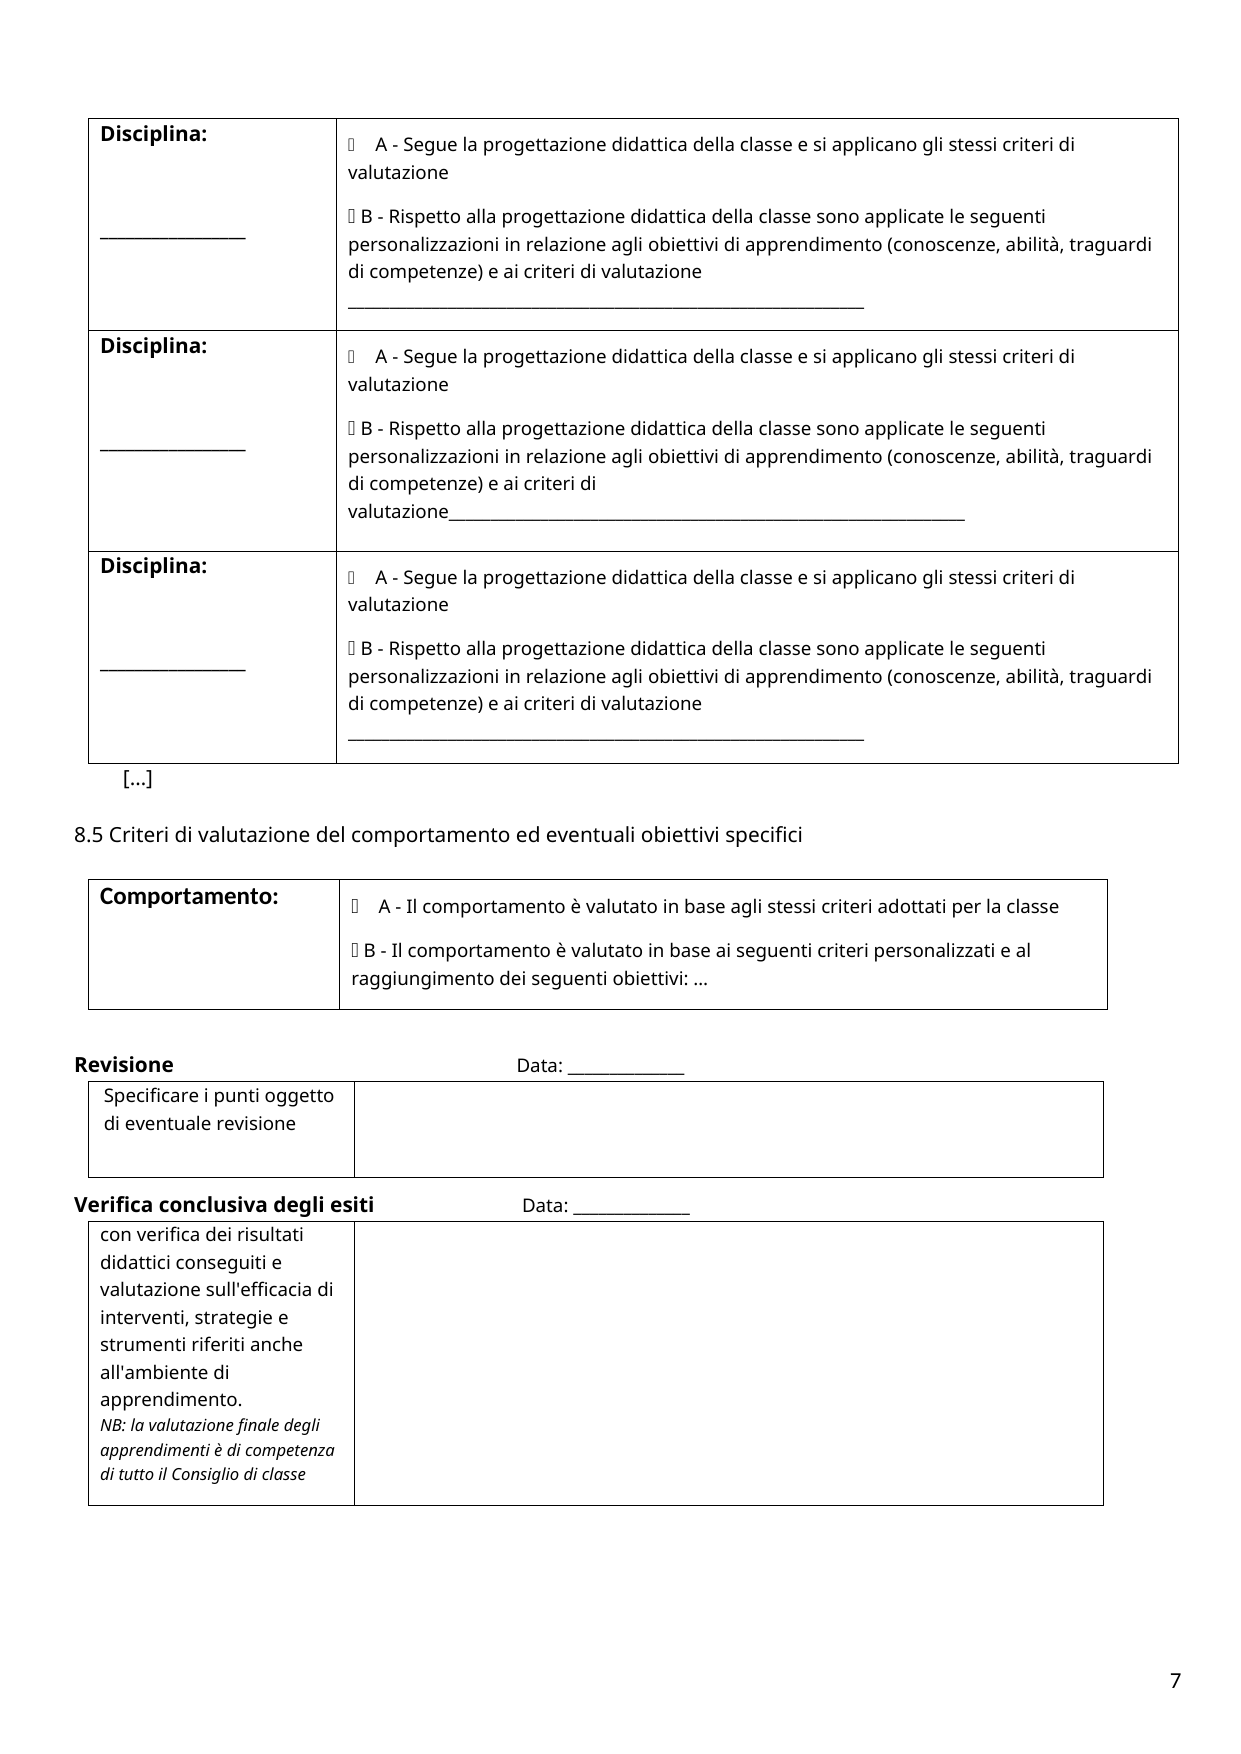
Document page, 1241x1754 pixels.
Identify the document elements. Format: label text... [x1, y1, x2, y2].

table_cell A - Segue la progettazione didattica della classe e si applicano gli stessi criteri di valutazione B - Rispetto alla progettazione didattica della classe sono applicate le seguenti personalizzazioni in relazione agli obiettivi di apprendimento (conoscenze, abilità, traguardi di competenze) e ai criteri di valutazione______________________________________________________________ [337, 331, 1178, 551]
table_cell Disciplina: _________________ [89, 331, 336, 551]
table_header Specificare i punti oggetto di eventuale revisione [89, 1082, 354, 1177]
table_cell Disciplina: _________________ [89, 552, 336, 762]
table_header Comportamento: [89, 880, 339, 1009]
text 8.5 Criteri di valutazione del comportamento ed eventuali obiettivi specifici [74, 820, 1181, 849]
table_header [355, 1222, 1103, 1504]
table_header [355, 1082, 1103, 1177]
table_header Disciplina: _________________ [89, 119, 336, 330]
text […] [74, 763, 1181, 792]
text Revisione Data: ______________ [74, 1051, 1181, 1079]
table_header A - Il comportamento è valutato in base agli stessi criteri adottati per la classe B - Il comportamento è valutato in base ai seguenti criteri personalizzati e al raggiungimento dei seguenti obiettivi: … [340, 880, 1107, 1009]
table_cell A - Segue la progettazione didattica della classe e si applicano gli stessi criteri di valutazione B - Rispetto alla progettazione didattica della classe sono applicate le seguenti personalizzazioni in relazione agli obiettivi di apprendimento (conoscenze, abilità, traguardi di competenze) e ai criteri di valutazione ______________________________________________________________ [337, 552, 1178, 762]
table_header A - Segue la progettazione didattica della classe e si applicano gli stessi criteri di valutazione B - Rispetto alla progettazione didattica della classe sono applicate le seguenti personalizzazioni in relazione agli obiettivi di apprendimento (conoscenze, abilità, traguardi di competenze) e ai criteri di valutazione ______________________________________________________________ [337, 119, 1178, 330]
table_header con verifica dei risultati didattici conseguiti e valutazione sull'efficacia di interventi, strategie e strumenti riferiti anche all'ambiente di apprendimento. NB: la valutazione finale degli apprendimenti è di competenza di tutto il Consiglio di classe [89, 1222, 354, 1504]
text Verifica conclusiva degli esiti Data: ______________ [74, 1190, 1181, 1218]
